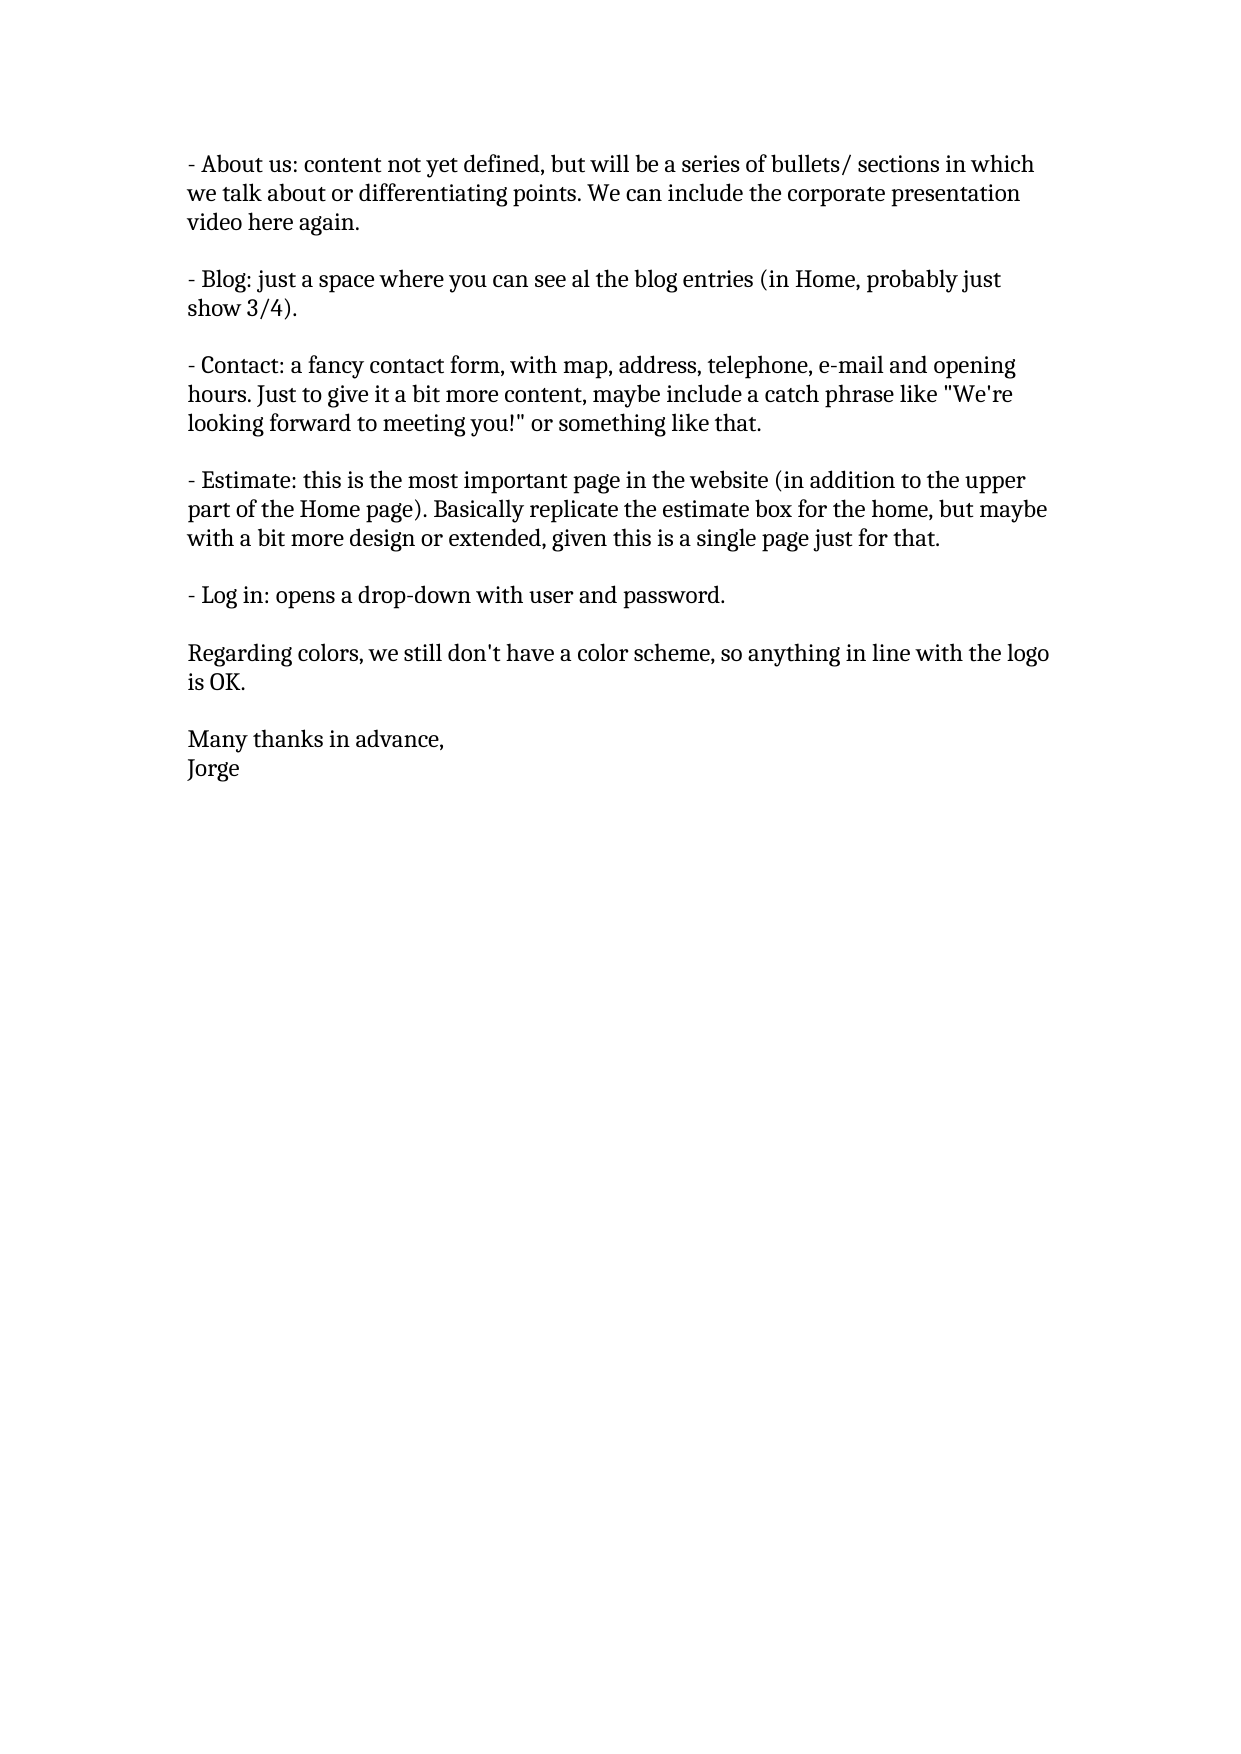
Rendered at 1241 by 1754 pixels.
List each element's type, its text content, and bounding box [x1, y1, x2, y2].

text - About us: content not yet defined, but will be a series of bullets/ sections in which we talk about or differentiating points. We can include the corporate presentation video here again. [187, 150, 1053, 236]
text - Log in: opens a drop-down with user and password. [187, 581, 1053, 610]
text Jorge [187, 754, 1053, 782]
text - Contact: a fancy contact form, with map, address, telephone, e-mail and opening hours. Just to give it a bit more content, maybe include a catch phrase like "We're looking forward to meeting you!" or something like that. [187, 351, 1053, 437]
text - Blog: just a space where you can see al the blog entries (in Home, probably just show 3/4). [187, 265, 1053, 322]
text Many thanks in advance, [187, 725, 1053, 754]
text Regarding colors, we still don't have a color scheme, so anything in line with the logo is OK. [187, 639, 1053, 696]
text - Estimate: this is the most important page in the website (in addition to the upper part of the Home page). Basically replicate the estimate box for the home, but maybe with a bit more design or extended, given this is a single page just for that. [187, 466, 1053, 552]
